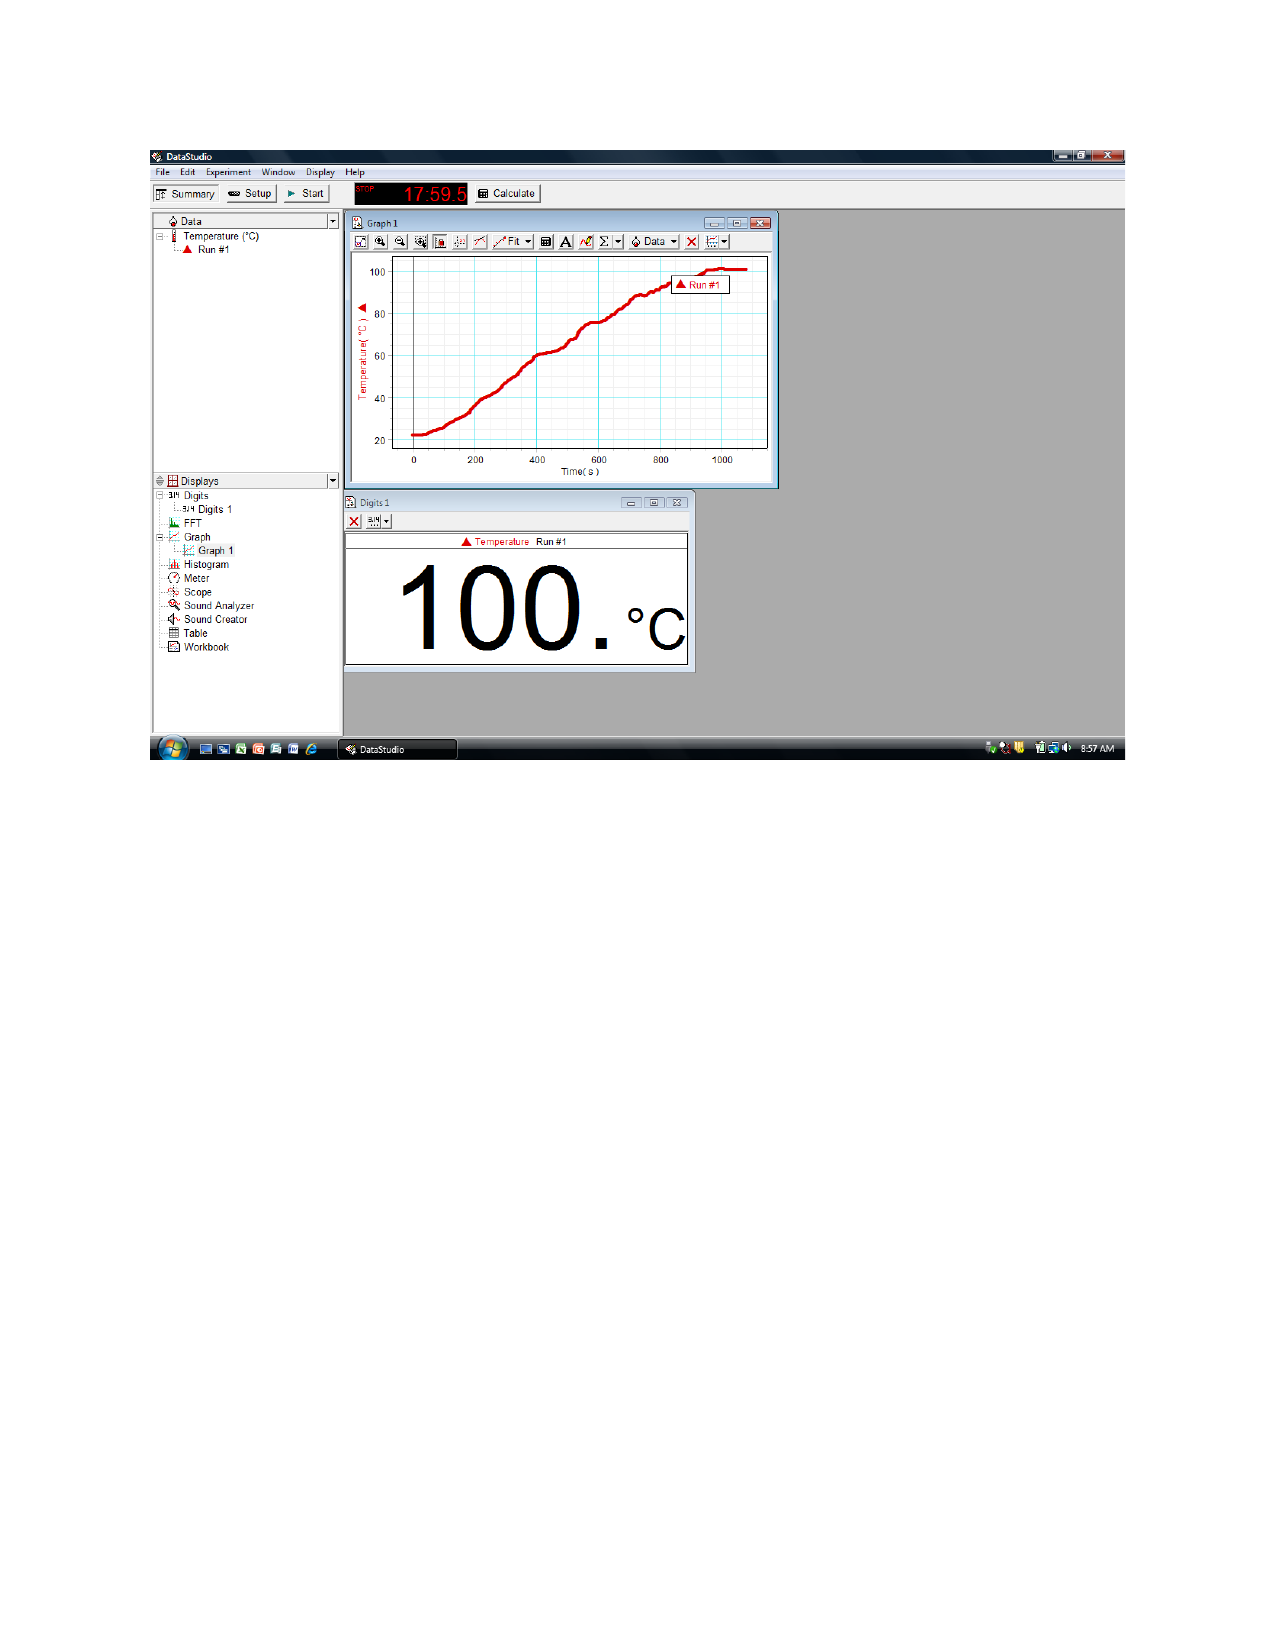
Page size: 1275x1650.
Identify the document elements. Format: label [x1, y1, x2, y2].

picture [150, 150, 1125, 760]
